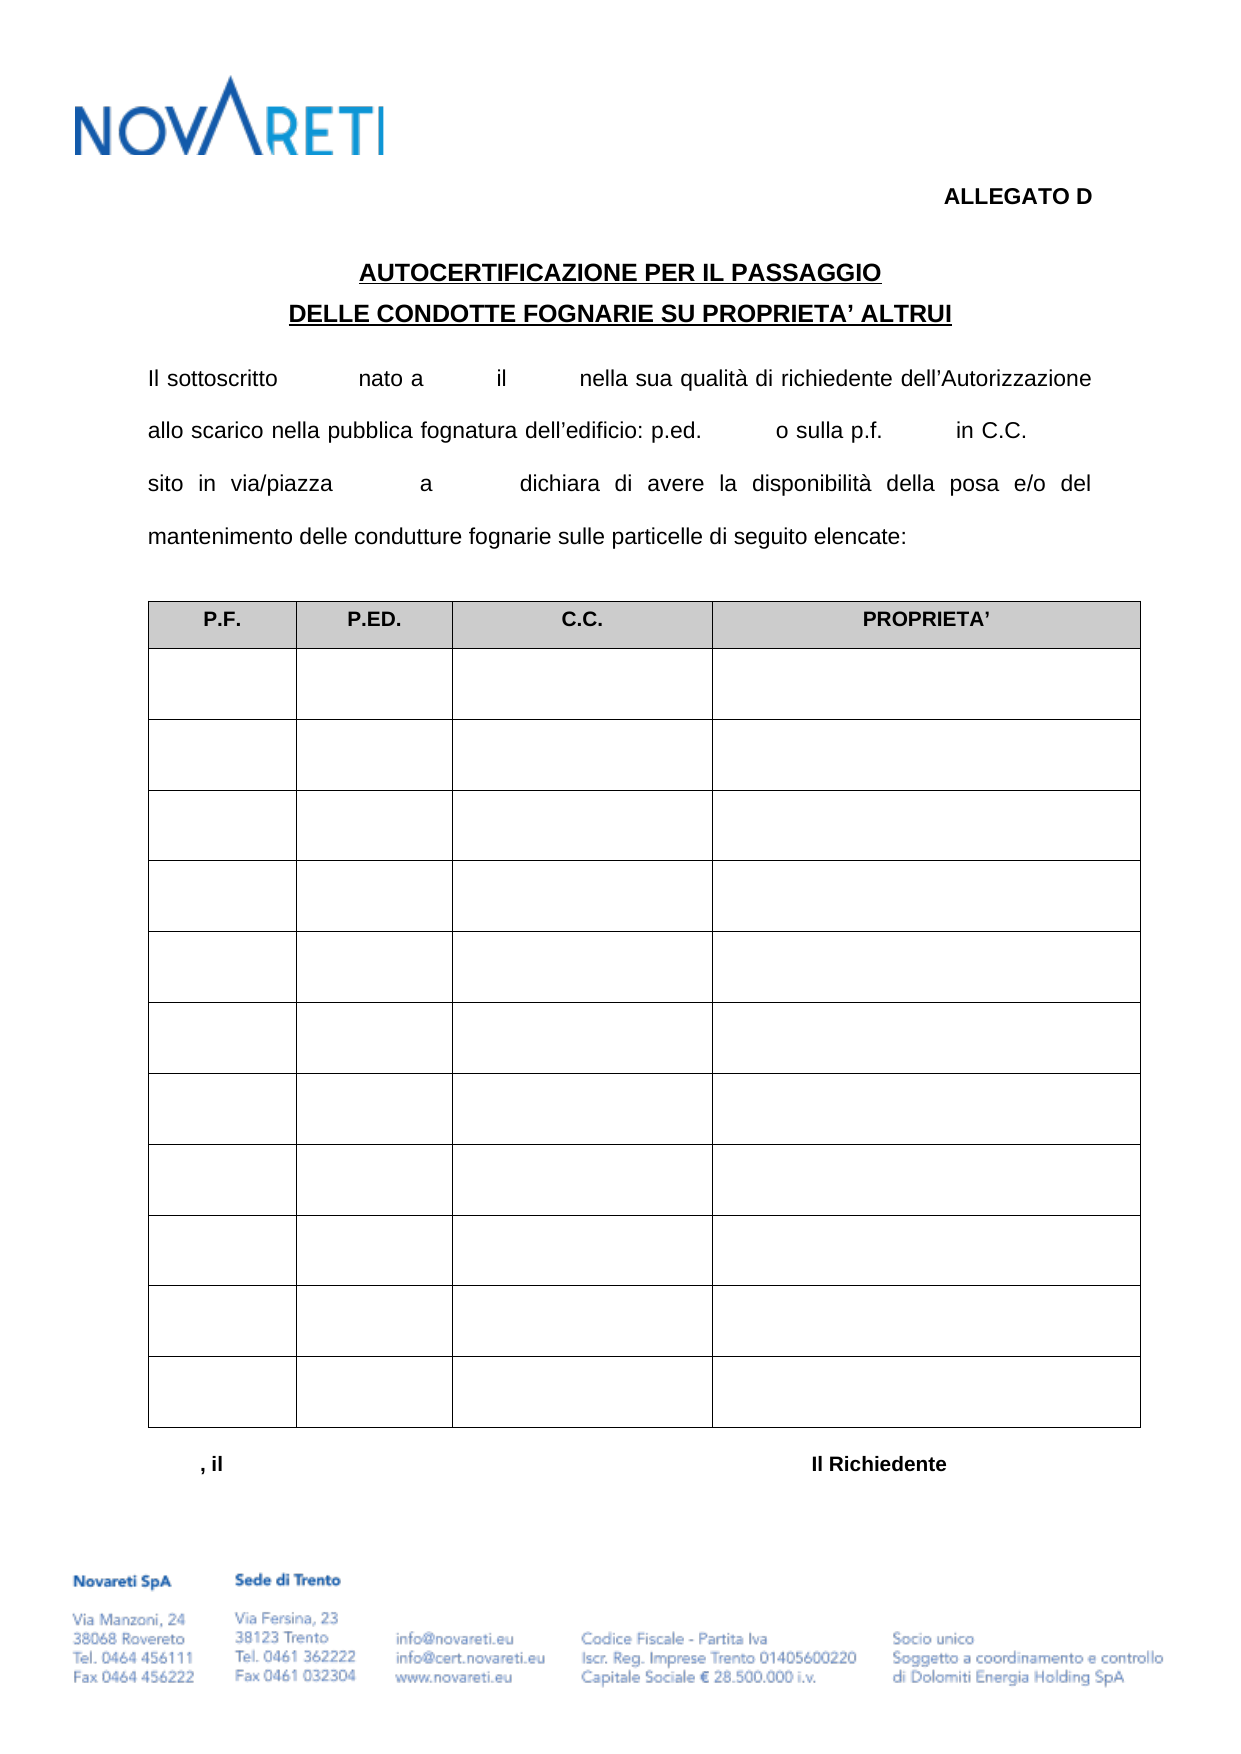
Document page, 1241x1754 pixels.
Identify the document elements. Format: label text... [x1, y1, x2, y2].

table_cell [453, 861, 712, 931]
table_cell [297, 1216, 452, 1285]
text DELLE CONDOTTE FOGNARIE SU PROPRIETA’ ALTRUI [148, 299, 1092, 328]
table_cell [297, 720, 452, 789]
table_cell [453, 1216, 712, 1285]
table_cell [453, 1286, 712, 1356]
text , il Il Richiedente [148, 1452, 1092, 1500]
table_cell [453, 1003, 712, 1073]
table_header P.ED. [297, 602, 452, 648]
table_cell [149, 1074, 296, 1144]
table_cell [149, 1145, 296, 1214]
table_cell [713, 1357, 1140, 1427]
table_cell [149, 1003, 296, 1073]
table_cell [297, 861, 452, 931]
table_cell [149, 1286, 296, 1356]
table_cell [713, 932, 1140, 1002]
table_cell [149, 649, 296, 719]
table_cell [297, 1074, 452, 1144]
table_cell [297, 1145, 452, 1214]
table_cell [713, 861, 1140, 931]
table_cell [713, 720, 1140, 789]
table_header P.F. [149, 602, 296, 648]
table_cell [453, 1145, 712, 1214]
table_cell [149, 720, 296, 789]
text ALLEGATO D [148, 183, 1092, 209]
table_cell [453, 1357, 712, 1427]
table_cell [149, 791, 296, 860]
text Il sottoscritto nato a il nella sua qualità di richiedente dell’Autorizzazione allo scarico nella pubblica fognatura dell’edificio: p.ed. o sulla p.f. in C.C. sito in via/piazza a dichiara di avere la disponibilità della posa e/o del mantenimento delle condutture fognarie sulle particelle di seguito elencate: [148, 365, 1092, 549]
table_cell [297, 1286, 452, 1356]
table_cell [149, 932, 296, 1002]
table_cell [297, 649, 452, 719]
table_cell [297, 791, 452, 860]
table_cell [713, 1003, 1140, 1073]
table_cell [297, 1357, 452, 1427]
table_cell [453, 1074, 712, 1144]
table_cell [453, 649, 712, 719]
table_header PROPRIETA’ [713, 602, 1140, 648]
table_cell [149, 1357, 296, 1427]
table_cell [453, 932, 712, 1002]
table_cell [713, 649, 1140, 719]
table_cell [713, 791, 1140, 860]
table_cell [453, 791, 712, 860]
table_cell [297, 1003, 452, 1073]
table_cell [713, 1286, 1140, 1356]
table_header C.C. [453, 602, 712, 648]
table_cell [453, 720, 712, 789]
table_cell [149, 861, 296, 931]
table_cell [713, 1145, 1140, 1214]
table_cell [713, 1074, 1140, 1144]
table_cell [297, 932, 452, 1002]
table_cell [149, 1216, 296, 1285]
table_cell [713, 1216, 1140, 1285]
text AUTOCERTIFICAZIONE PER IL PASSAGGIO [148, 258, 1092, 287]
